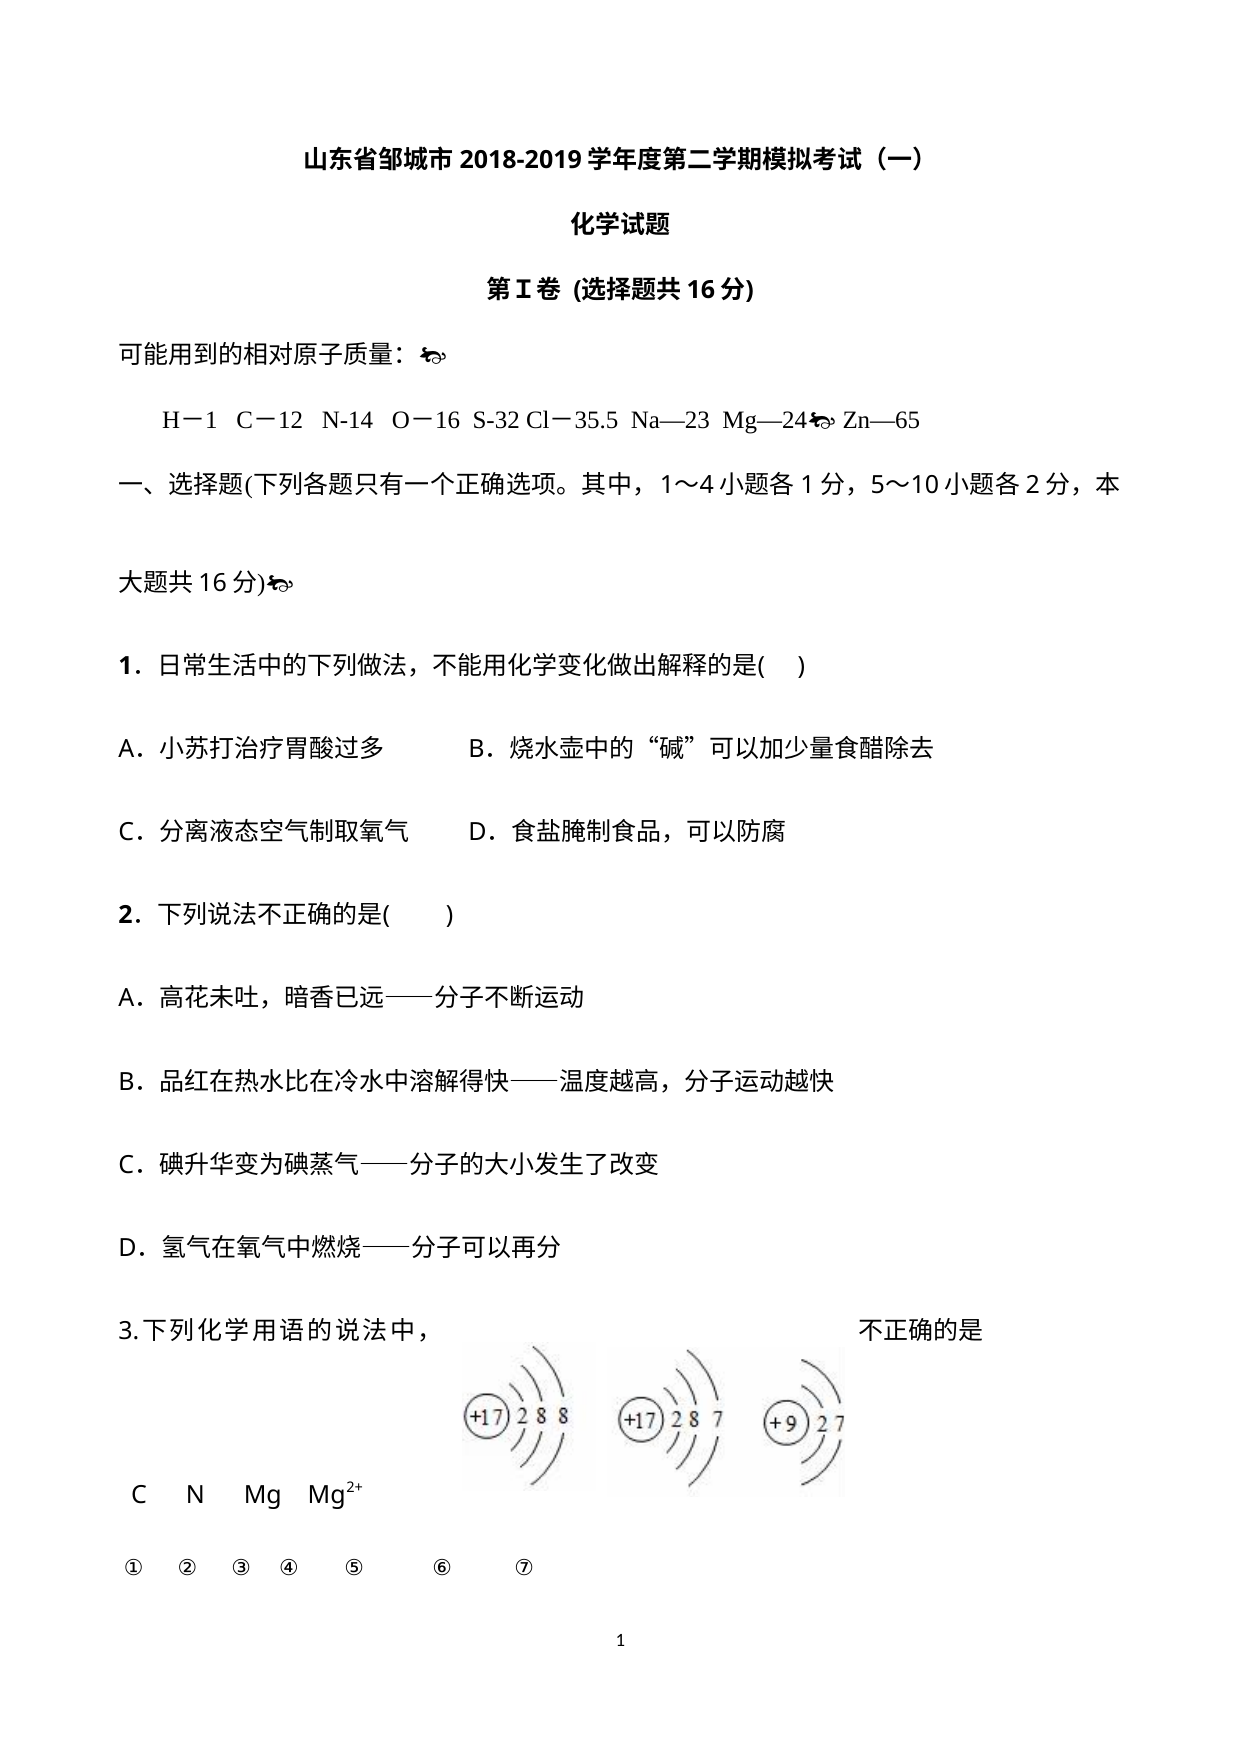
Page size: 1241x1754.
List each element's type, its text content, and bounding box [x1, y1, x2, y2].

list 选择题(下列各题只有一个正确选项。其中，1～4小题各1分，5～10小题各2分，本大题共16分) [118, 450, 1122, 613]
text A．高花未吐，暗香已远——分子不断运动 [118, 963, 1122, 1028]
text 3.下列化学用语的说法中，不正确的是 [118, 1296, 1122, 1361]
text B．品红在热水比在冷水中溶解得快——温度越高，分子运动越快 [118, 1047, 1122, 1112]
text C．分离液态空气制取氧气 D．食盐腌制食品，可以防腐 [118, 797, 1122, 862]
text 第Ｉ卷 (选择题共16分) [118, 255, 1122, 320]
picture [461, 1361, 596, 1461]
text H－－12 N-14 O－16 S-32 Cl－35.5 Na—23 Mg—24 Zn—65 [118, 385, 1122, 450]
picture [607, 1361, 845, 1461]
text 山东省邹城市 2018-2019学年度第二学期模拟考试（一） [118, 125, 1122, 190]
text D．氢气在氧气中燃烧——分子可以再分 [118, 1213, 1122, 1278]
text 化学试题 [118, 190, 1122, 255]
text A．小苏打治疗胃酸过多 B．烧水壶中的“碱”可以加少量食醋除去 [118, 714, 1122, 779]
text C．碘升华变为碘蒸气——分子的大小发生了改变 [118, 1130, 1122, 1195]
text 2．下列说法不正确的是( ) [118, 880, 1122, 945]
text 可能用到的相对原子质量： [118, 320, 1122, 385]
text 1．日常生活中的下列做法，不能用化学变化做出解释的是( ) [118, 631, 1122, 696]
text C N Mg Mg2+ [118, 1461, 1122, 1575]
